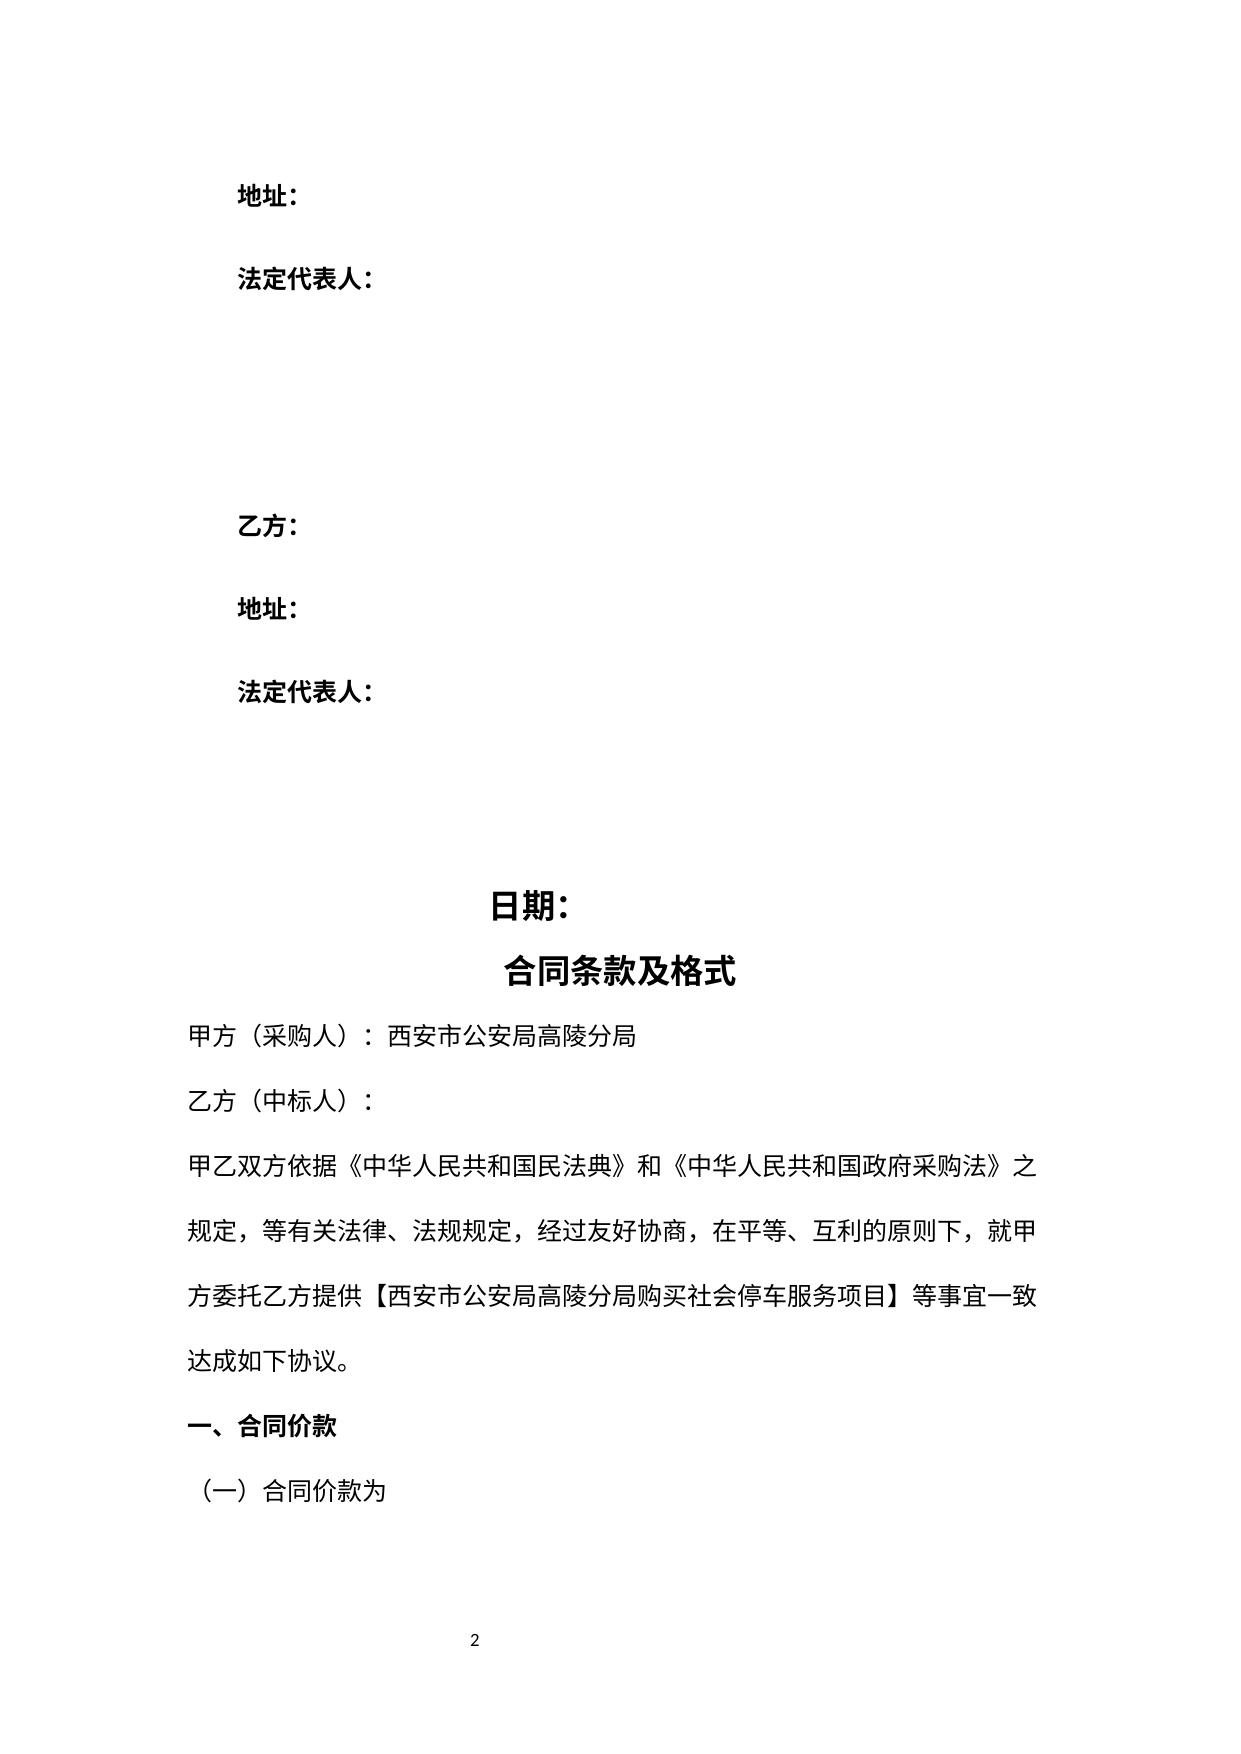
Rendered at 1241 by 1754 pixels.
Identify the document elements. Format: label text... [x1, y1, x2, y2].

text 乙方： [187, 492, 1053, 557]
text 法定代表人： [187, 245, 1053, 310]
text 合同条款及格式 [187, 937, 1053, 1002]
text 日期： [187, 872, 1053, 937]
text 乙方（中标人）： [187, 1067, 1053, 1132]
text 甲方（采购人）：西安市公安局高陵分局 [187, 1002, 1053, 1067]
text 法定代表人： [187, 658, 1053, 723]
text 地址： [187, 162, 1053, 227]
text 一、合同价款 [187, 1392, 1053, 1457]
text （一）合同价款为 [187, 1457, 1053, 1522]
text 地址： [187, 575, 1053, 640]
text 甲乙双方依据《中华人民共和国民法典》和《中华人民共和国政府采购法》之规定，等有关法律、法规规定，经过友好协商，在平等、互利的原则下，就甲方委托乙方提供【西安市公安局高陵分局购买社会停车服务项目】等事宜一致达成如下协议。 [187, 1132, 1053, 1392]
